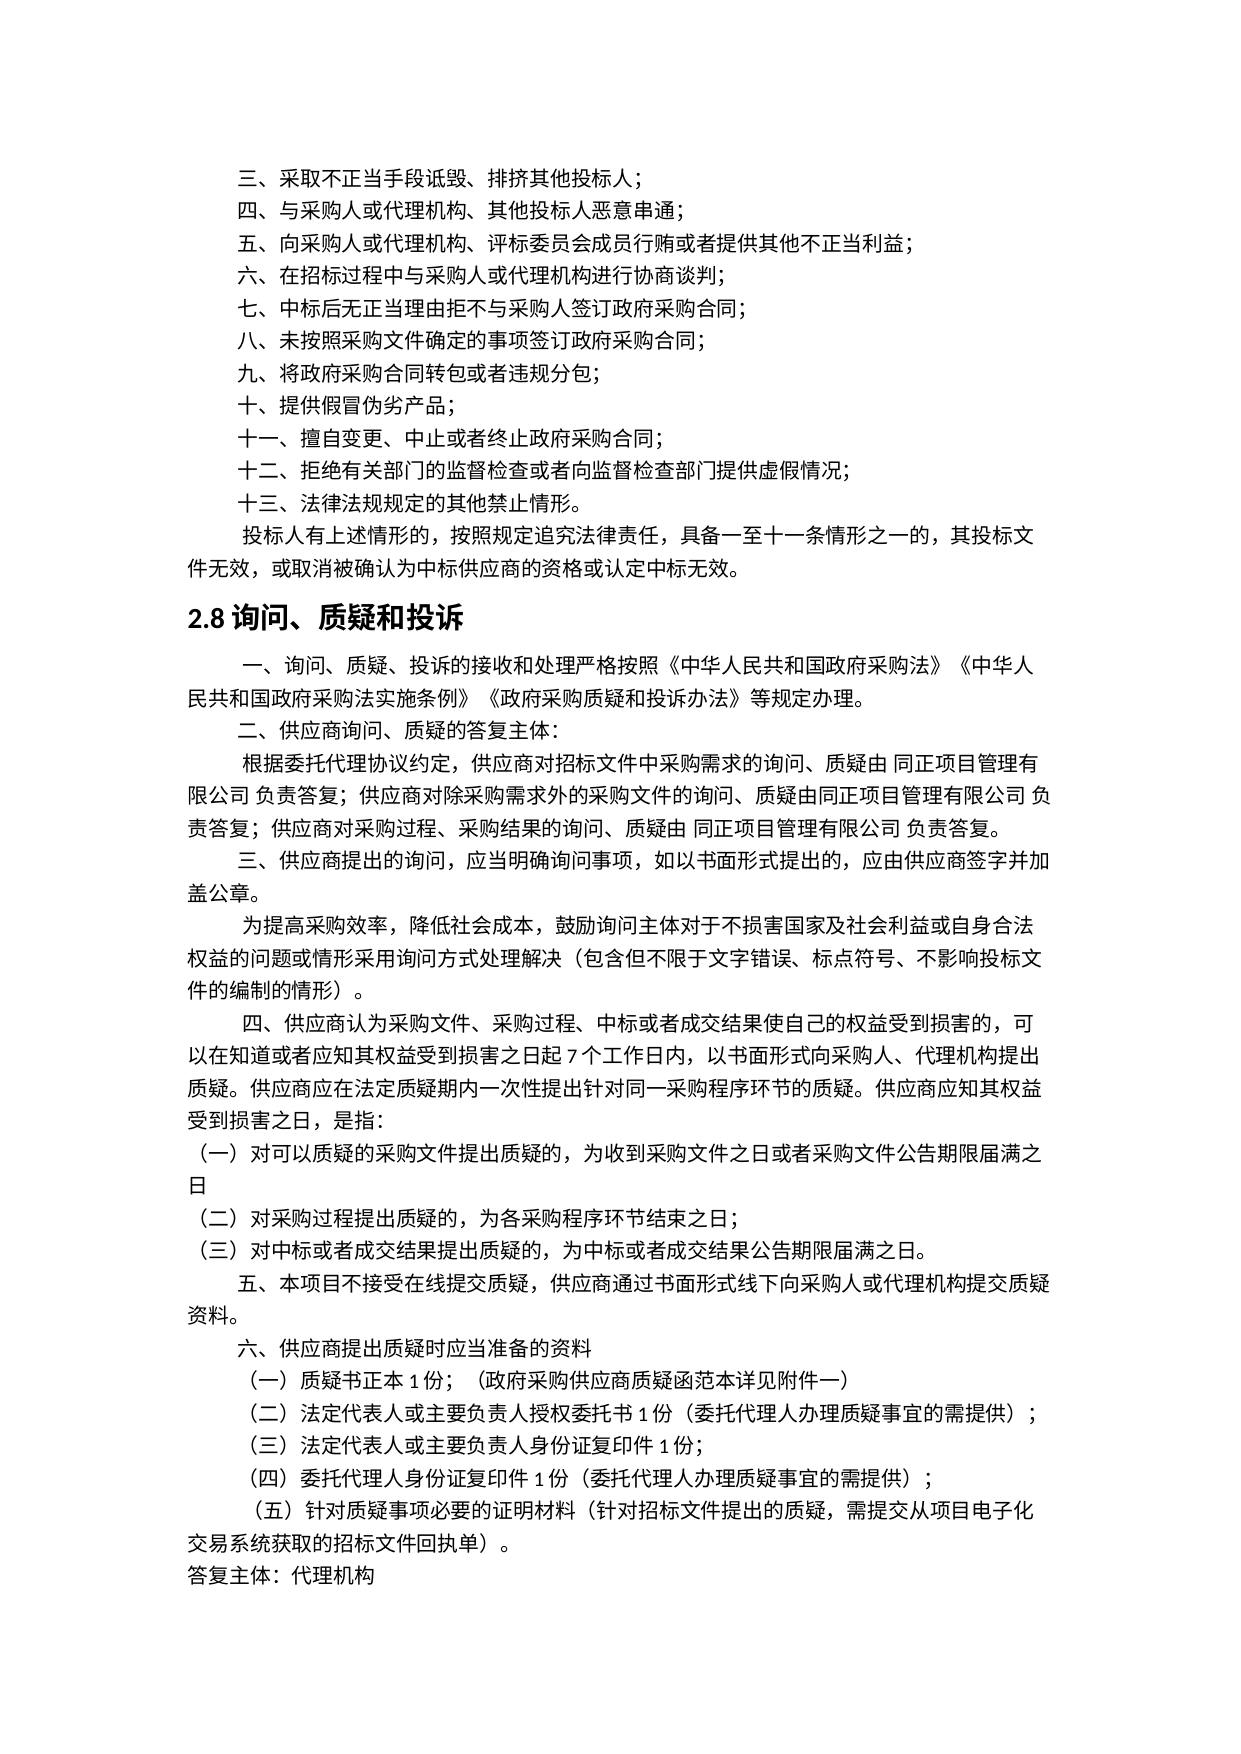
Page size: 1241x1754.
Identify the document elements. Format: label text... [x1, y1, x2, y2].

text （三）法定代表人或主要负责人身份证复印件1份； [187, 1429, 1053, 1462]
text （二）法定代表人或主要负责人授权委托书1份（委托代理人办理质疑事宜的需提供）； [187, 1397, 1053, 1429]
text （二）对采购过程提出质疑的，为各采购程序环节结束之日； [187, 1202, 1053, 1234]
text 2.8询问、质疑和投诉 [187, 584, 1053, 649]
text （五）针对质疑事项必要的证明材料（针对招标文件提出的质疑，需提交从项目电子化交易系统获取的招标文件回执单）。 [187, 1494, 1053, 1559]
text 一、询问、质疑、投诉的接收和处理严格按照《中华人民共和国政府采购法》《中华人民共和国政府采购法实施条例》《政府采购质疑和投诉办法》等规定办理。 [187, 649, 1053, 714]
text 十一、擅自变更、中止或者终止政府采购合同； [187, 422, 1053, 454]
text 六、在招标过程中与采购人或代理机构进行协商谈判； [187, 259, 1053, 292]
text 四、与采购人或代理机构、其他投标人恶意串通； [187, 194, 1053, 227]
text 答复主体：代理机构 [187, 1559, 1053, 1592]
text 投标人有上述情形的，按照规定追究法律责任，具备一至十一条情形之一的，其投标文件无效，或取消被确认为中标供应商的资格或认定中标无效。 [187, 519, 1053, 584]
text 八、未按照采购文件确定的事项签订政府采购合同； [187, 324, 1053, 357]
text 三、供应商提出的询问，应当明确询问事项，如以书面形式提出的，应由供应商签字并加盖公章。 [187, 844, 1053, 909]
text 十二、拒绝有关部门的监督检查或者向监督检查部门提供虚假情况； [187, 454, 1053, 487]
text 十三、法律法规规定的其他禁止情形。 [187, 487, 1053, 519]
text 为提高采购效率，降低社会成本，鼓励询问主体对于不损害国家及社会利益或自身合法权益的问题或情形采用询问方式处理解决（包含但不限于文字错误、标点符号、不影响投标文件的编制的情形）。 [187, 909, 1053, 1007]
text 十、提供假冒伪劣产品； [187, 389, 1053, 422]
text 五、向采购人或代理机构、评标委员会成员行贿或者提供其他不正当利益； [187, 227, 1053, 259]
text 六、供应商提出质疑时应当准备的资料 [187, 1332, 1053, 1364]
text 二、供应商询问、质疑的答复主体： [187, 714, 1053, 747]
text 七、中标后无正当理由拒不与采购人签订政府采购合同； [187, 292, 1053, 324]
text 根据委托代理协议约定，供应商对招标文件中采购需求的询问、质疑由 同正项目管理有限公司 负责答复；供应商对除采购需求外的采购文件的询问、质疑由同正项目管理有限公司 负责答复；供应商对采购过程、采购结果的询问、质疑由 同正项目管理有限公司 负责答复。 [187, 747, 1053, 844]
text （四）委托代理人身份证复印件1份（委托代理人办理质疑事宜的需提供）； [187, 1462, 1053, 1494]
text 五、本项目不接受在线提交质疑，供应商通过书面形式线下向采购人或代理机构提交质疑资料。 [187, 1267, 1053, 1332]
text （三）对中标或者成交结果提出质疑的，为中标或者成交结果公告期限届满之日。 [187, 1234, 1053, 1267]
text （一）质疑书正本1份；（政府采购供应商质疑函范本详见附件一） [187, 1364, 1053, 1397]
text （一）对可以质疑的采购文件提出质疑的，为收到采购文件之日或者采购文件公告期限届满之日 [187, 1137, 1053, 1202]
text 九、将政府采购合同转包或者违规分包； [187, 357, 1053, 389]
text 三、采取不正当手段诋毁、排挤其他投标人； [187, 162, 1053, 194]
text 四、供应商认为采购文件、采购过程、中标或者成交结果使自己的权益受到损害的，可以在知道或者应知其权益受到损害之日起7个工作日内，以书面形式向采购人、代理机构提出质疑。供应商应在法定质疑期内一次性提出针对同一采购程序环节的质疑。供应商应知其权益受到损害之日，是指： [187, 1007, 1053, 1137]
